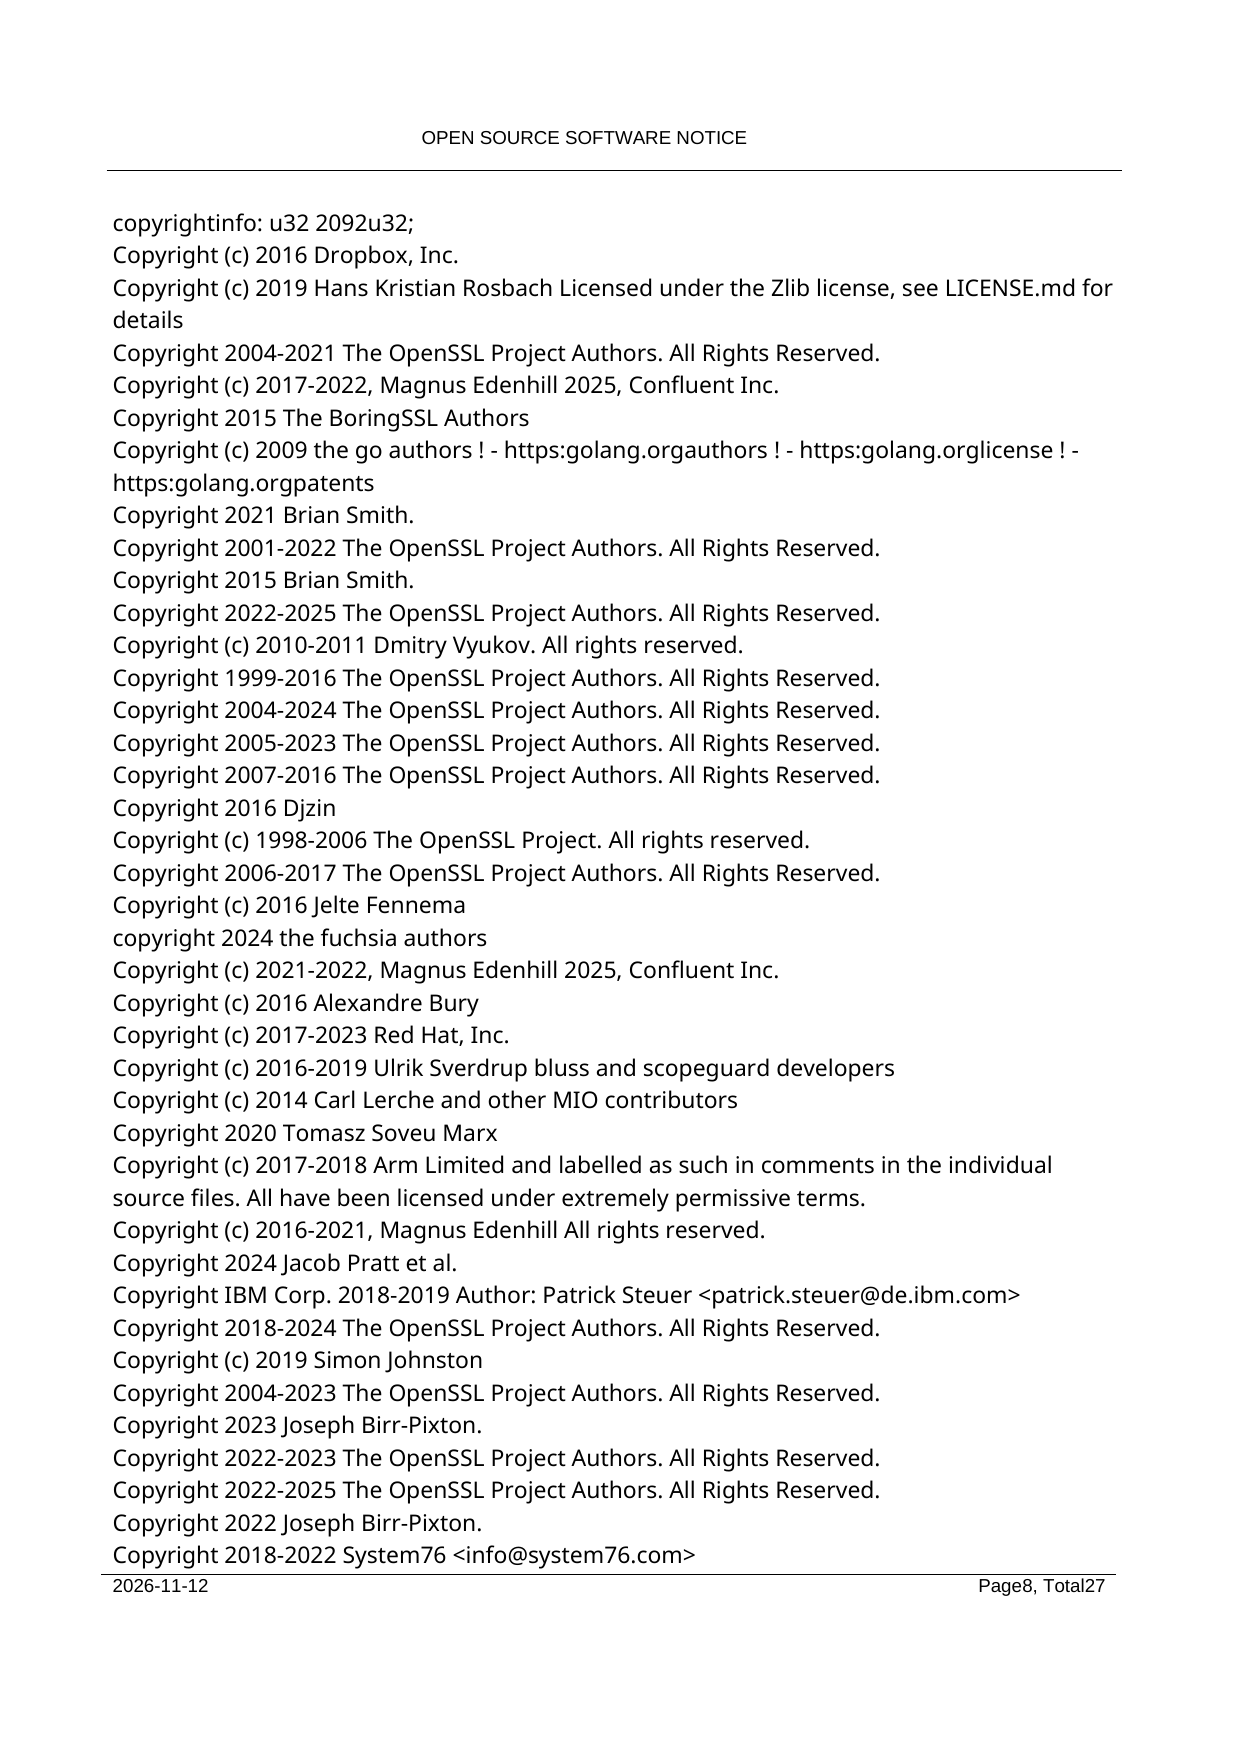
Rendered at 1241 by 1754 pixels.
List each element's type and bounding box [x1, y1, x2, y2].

text [112, 206, 1128, 1571]
